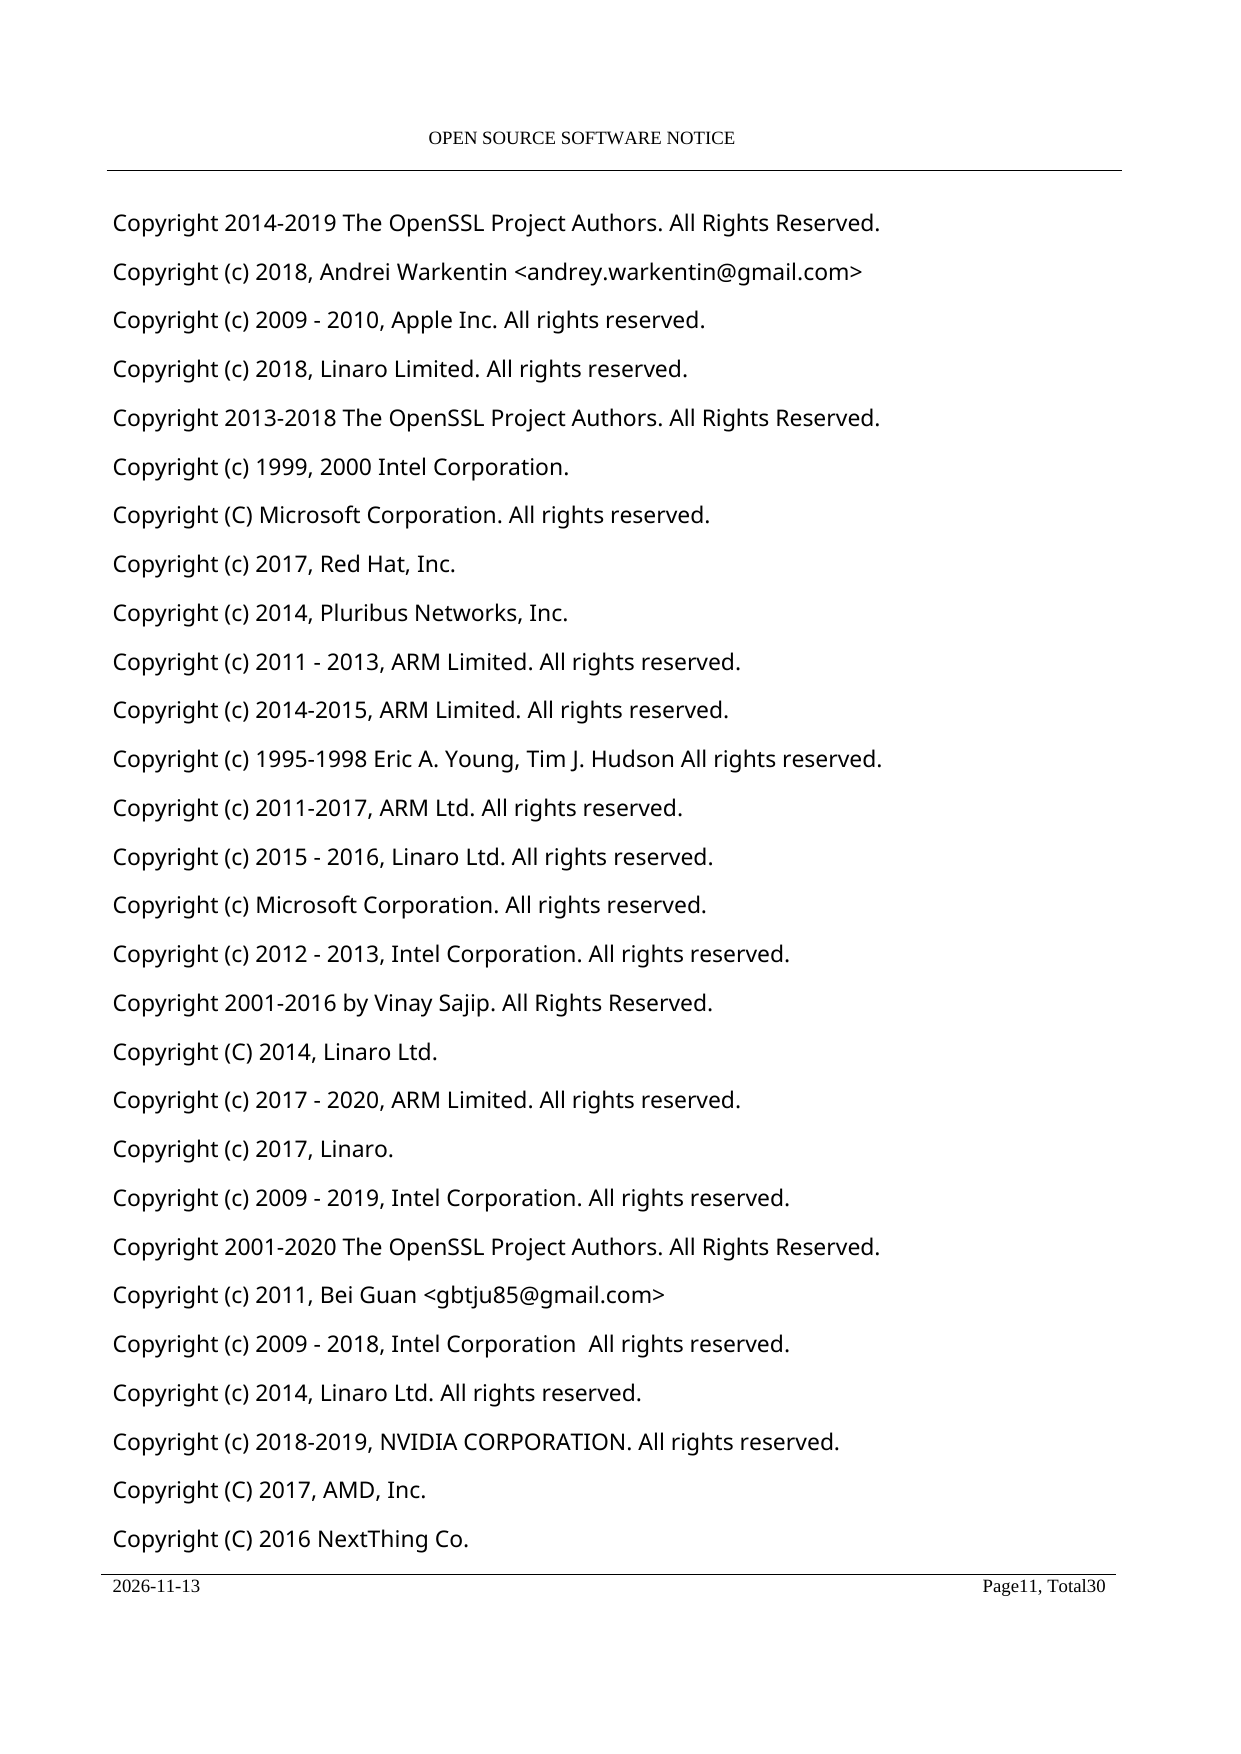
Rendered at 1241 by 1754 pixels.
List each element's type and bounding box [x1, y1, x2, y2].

text [112, 206, 1128, 1555]
